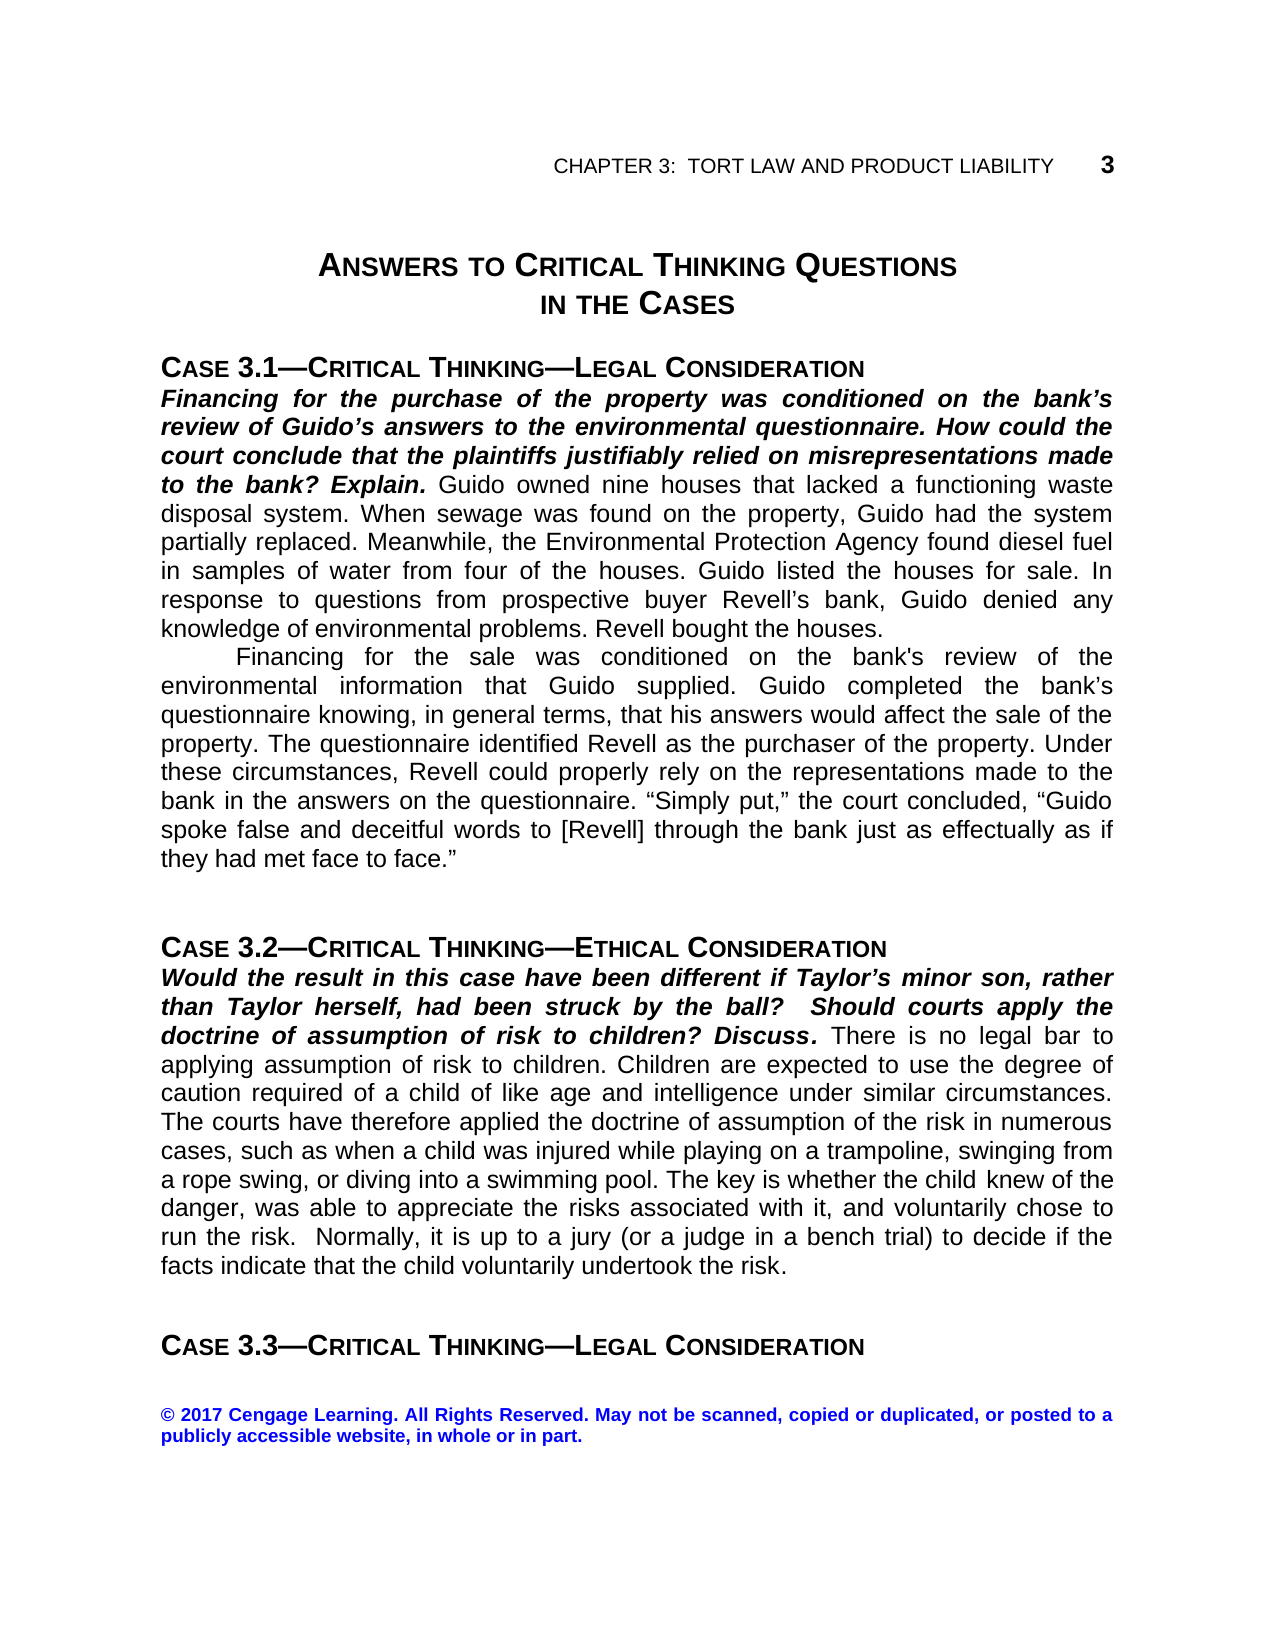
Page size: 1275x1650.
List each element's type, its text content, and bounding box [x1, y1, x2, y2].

text Financing for the purchase of the property was conditioned on the bank’s review of Guido’s answers to the environmental questionnaire. How could the court conclude that the plaintiffs justifiably relied on misrepresentations made to the bank? Explain. Guido owned nine houses that lacked a functioning waste disposal system. When sewage was found on the property, Guido had the system partially replaced. Meanwhile, the Environmental Protection Agency found diesel fuel in samples of water from four of the houses. Guido listed the houses for sale. In response to questions from prospective buyer Revell’s bank, Guido denied any knowledge of environmental problems. Revell bought the houses. [161, 384, 1114, 642]
text Financing for the sale was conditioned on the bank's review of the environmental information that Guido supplied. Guido completed the bank’s questionnaire knowing, in general terms, that his answers would affect the sale of the property. The questionnaire identified Revell as the purchaser of the property. Under these circumstances, Revell could properly rely on the representations made to the bank in the answers on the questionnaire. “Simply put,” the court concluded, “Guido spoke false and deceitful words to [Revell] through the bank just as effectually as if they had met face to face.” [161, 642, 1114, 872]
text in the Cases [161, 283, 1114, 322]
text Case 3.1—Critical Thinking—Legal Consideration [161, 350, 1114, 384]
text Case 3.3—Critical Thinking—Legal Consideration [161, 1328, 1114, 1361]
text Would the result in this case have been different if Taylor’s minor son, rather than Taylor herself, had been struck by the ball? Should courts apply the doctrine of assumption of risk to children? Discuss. There is no legal bar to applying assumption of risk to children. Children are expected to use the degree of caution required of a child of like age and intelligence under similar circumstances. The courts have therefore applied the doctrine of assumption of the risk in numerous cases, such as when a child was injured while playing on a trampoline, swinging from a rope swing, or diving into a swimming pool. The key is whether the child knew of the danger, was able to appreciate the risks associated with it, and voluntarily chose to run the risk. Normally, it is up to a jury (or a judge in a bench trial) to decide if the facts indicate that the child voluntarily undertook the risk. [161, 963, 1114, 1280]
text Case 3.2—Critical Thinking—Ethical Consideration [161, 930, 1114, 963]
text Answers to Critical Thinking Questions [161, 245, 1114, 283]
